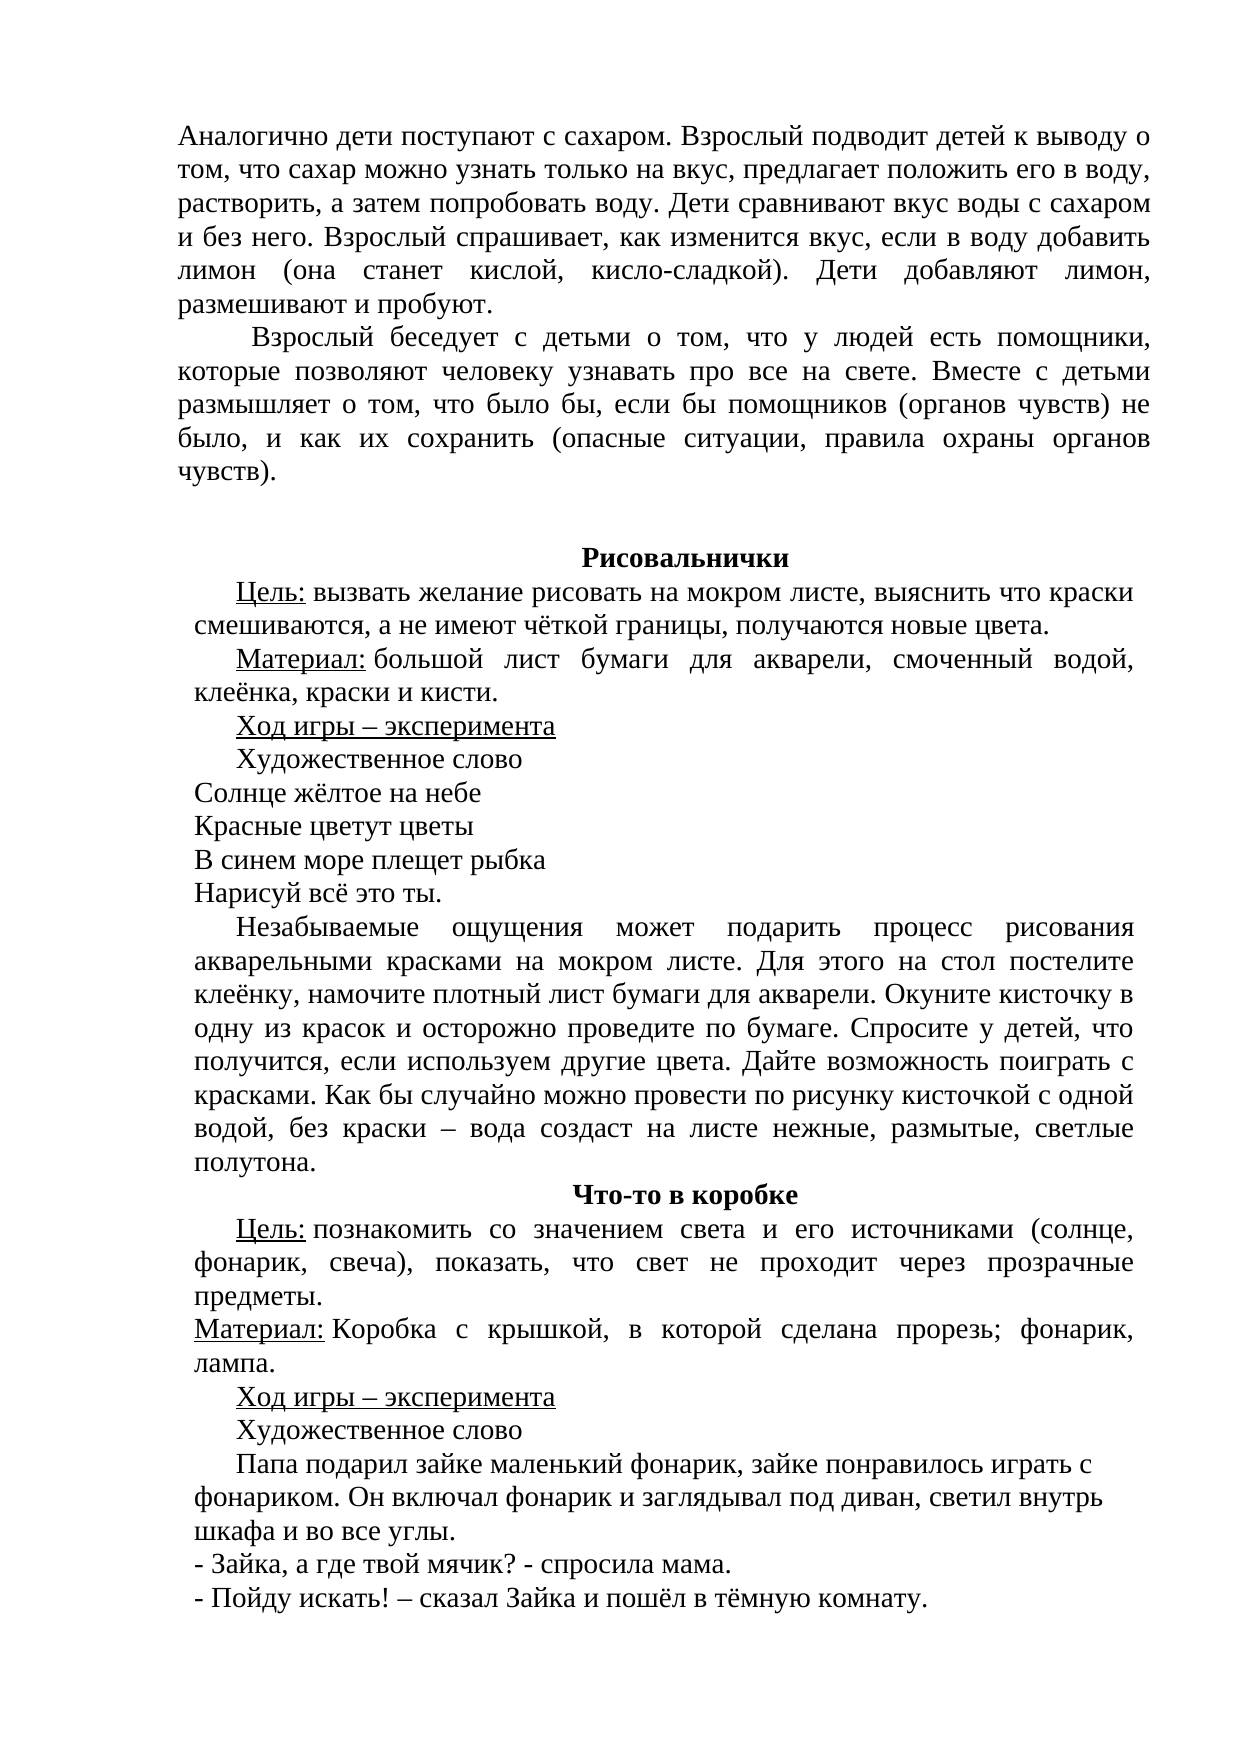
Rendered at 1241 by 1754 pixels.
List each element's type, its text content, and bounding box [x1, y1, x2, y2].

text Ход игры – эксперимента [194, 1379, 1135, 1412]
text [177, 118, 1152, 319]
text Солнце жёлтое на небе Красные цветут цветы В синем море плещет рыбка Нарисуй всё это ты. [194, 775, 1135, 909]
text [194, 1446, 1135, 1613]
text Незабываемые ощущения может подарить процесс рисования акварельными красками на мокром листе. Для этого на стол постелите клеёнку, намочите плотный лист бумаги для акварели. Окуните кисточку в одну из красок и осторожно проведите по бумаге. Спросите у детей, что получится, если используем другие цвета. Дайте возможность поиграть с красками. Как бы случайно можно провести по рисунку кисточкой с одной водой, без краски – вода создаст на листе нежные, размытые, светлые полутона. [194, 909, 1135, 1177]
text Что-то в коробке [194, 1177, 1135, 1211]
text Цель: вызвать желание рисовать на мокром листе, выяснить что краски смешиваются, а не имеют чёткой границы, получаются новые цвета. [194, 574, 1135, 641]
text Материал: большой лист бумаги для акварели, смоченный водой, клеёнка, краски и кисти. [194, 641, 1135, 708]
text Художественное слово [194, 741, 1135, 775]
text Взрослый беседует с детьми о том, что у людей есть помощники, которые позволяют человеку узнавать про все на свете. Вместе с детьми размышляет о том, что было бы, если бы помощников (органов чувств) не было, и как их сохранить (опасные ситуации, правила охраны органов чувств). [177, 319, 1152, 487]
text Цель: познакомить со значением света и его источниками (солнце, фонарик, свеча), показать, что свет не проходит через прозрачные предметы. Материал: Коробка с крышкой, в которой сделана прорезь; фонарик, лампа. [194, 1211, 1135, 1379]
text Ход игры – эксперимента [194, 708, 1135, 741]
text Художественное слово [194, 1412, 1135, 1446]
text Рисовальнички [194, 540, 1135, 574]
